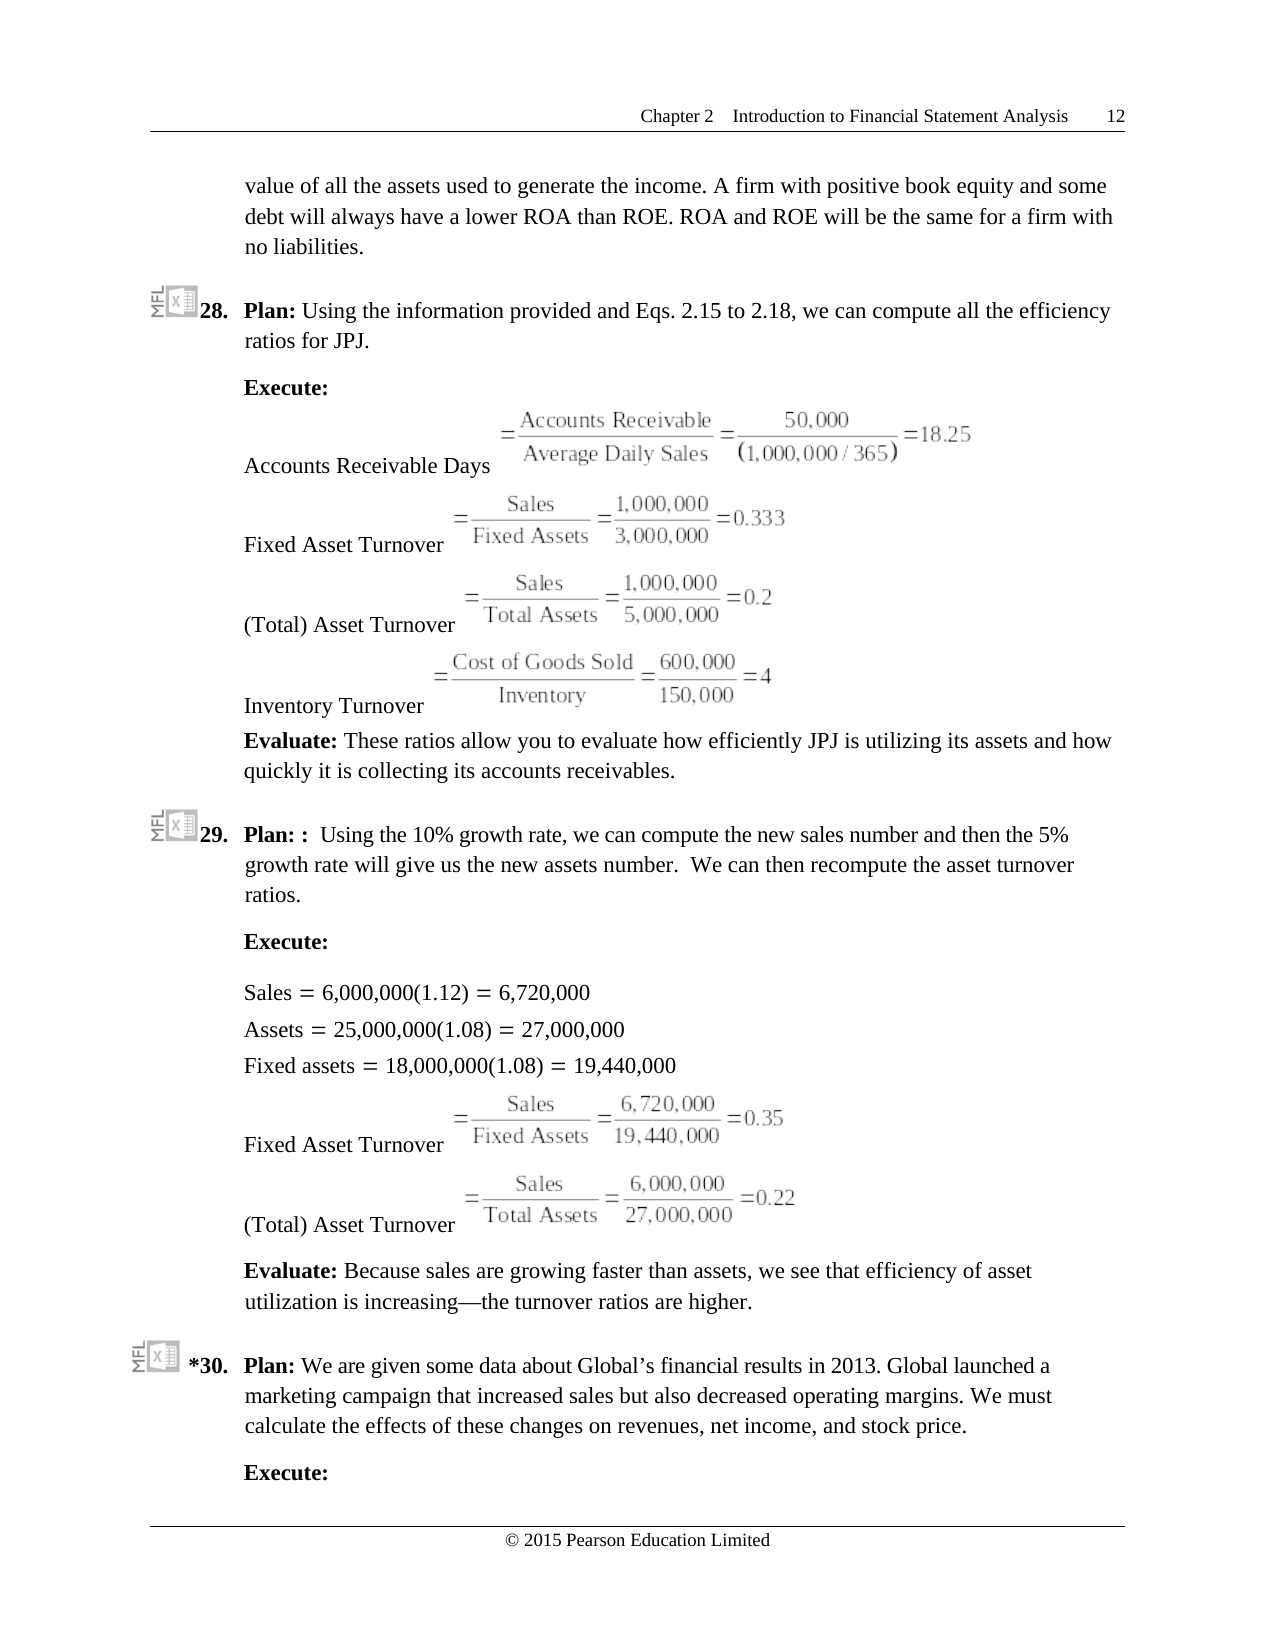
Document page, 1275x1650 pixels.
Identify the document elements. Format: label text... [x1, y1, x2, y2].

list Evaluate: Because sales are growing faster than assets, we see that efficiency of asset utilization is increasing—the turnover ratios are higher. [150, 1258, 1125, 1314]
list Fixed Asset Turnover [150, 489, 1125, 558]
list Execute: [150, 928, 1125, 955]
list Fixed Asset Turnover [150, 1089, 1125, 1158]
list 28. Plan: Using the information provided and Eqs. 2.15 to 2.18, we can compute all the efficiency ratios for JPJ. [150, 284, 1125, 354]
list Assets  25,000,000(1.08)  27,000,000 [150, 1016, 1125, 1042]
picture [150, 808, 199, 843]
list Fixed assets  18,000,000(1.08)  19,440,000 [150, 1052, 1125, 1079]
list Accounts Receivable Days [150, 404, 1125, 479]
list Inventory Turnover [244, 647, 1125, 719]
list Execute: [150, 374, 1125, 401]
list (Total) Asset Turnover [150, 568, 1125, 637]
list (Total) Asset Turnover [150, 1168, 1125, 1237]
picture [131, 1338, 181, 1374]
list Execute: [150, 1459, 1125, 1486]
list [150, 172, 1125, 259]
list *30. Plan: We are given some data about Global’s financial results in 2013. Global launched a marketing campaign that increased sales but also decreased operating margins. We must calculate the effects of these changes on revenues, net income, and stock price. [131, 1339, 1125, 1439]
list 29. Plan: : Using the 10% growth rate, we can compute the new sales number and then the 5% growth rate will give us the new assets number. We can then recompute the asset turnover ratios. [150, 808, 1125, 908]
list Sales  6,000,000(1.12)  6,720,000 [150, 979, 1125, 1006]
list Evaluate: These ratios allow you to evaluate how efficiently JPJ is utilizing its assets and how quickly it is collecting its accounts receivables. [244, 727, 1125, 783]
picture [150, 283, 199, 319]
